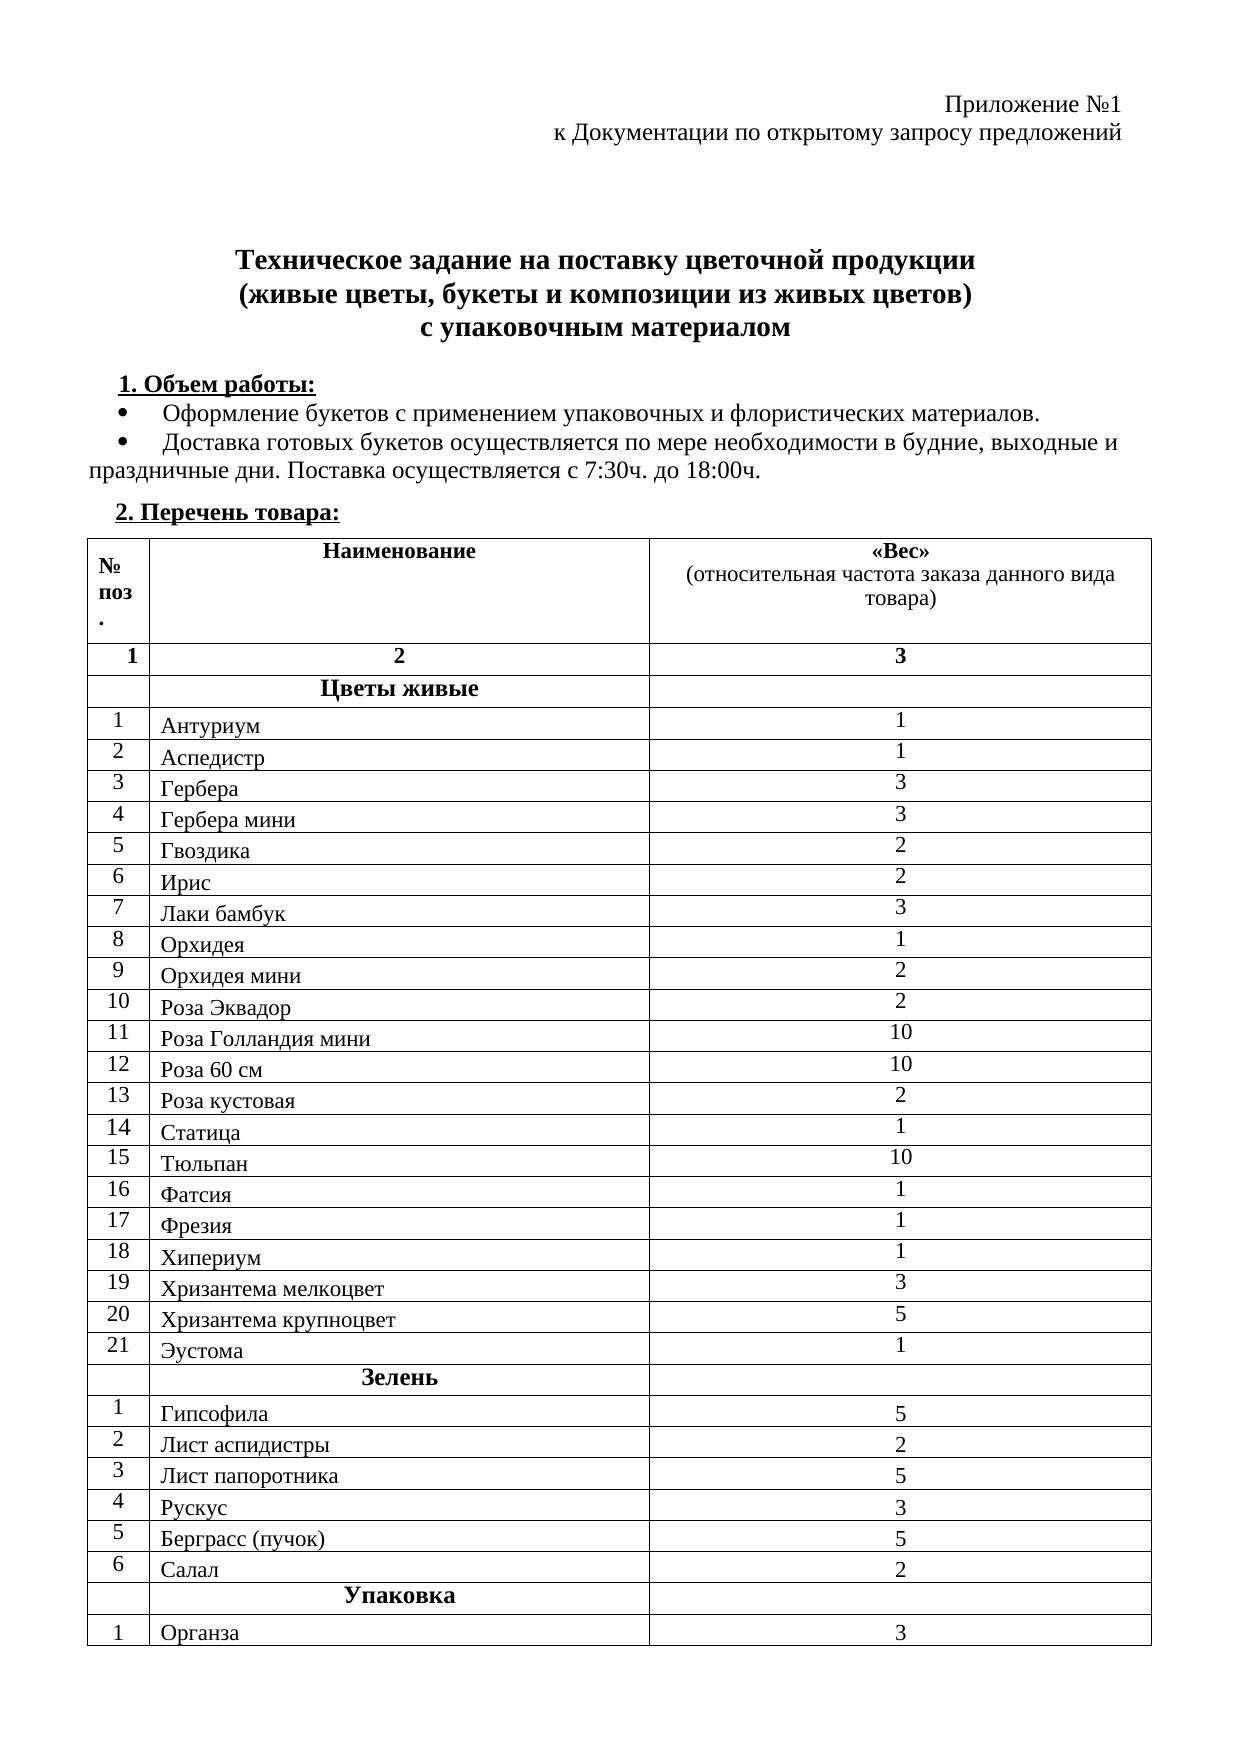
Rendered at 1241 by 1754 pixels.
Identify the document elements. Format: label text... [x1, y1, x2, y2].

table_cell [650, 1583, 1151, 1613]
table_cell 2 [650, 1083, 1151, 1113]
table_cell [650, 1365, 1151, 1395]
table_cell 6 [88, 865, 149, 895]
table_cell Роза Эквадор [150, 990, 649, 1020]
table_cell Упаковка [150, 1583, 649, 1613]
table_cell 7 [88, 896, 149, 926]
table_cell 3 [88, 1458, 149, 1488]
table_cell 2 [650, 833, 1151, 863]
table_cell 3 [650, 802, 1151, 832]
table_cell 3 [650, 644, 1151, 674]
table_cell Лист аспидистры [150, 1427, 649, 1457]
table_cell [88, 676, 149, 707]
table_cell 5 [88, 833, 149, 863]
table_cell 1 [88, 1396, 149, 1426]
table_cell 2 [650, 865, 1151, 895]
table_cell Тюльпан [150, 1146, 649, 1176]
table_cell 1 [650, 927, 1151, 957]
table_cell Зелень [150, 1365, 649, 1395]
table_cell Фрезия [150, 1208, 649, 1238]
table_cell 5 [650, 1396, 1151, 1426]
table_header «Вес» (относительная частота заказа данного вида товара) [650, 539, 1151, 643]
table_cell Лист папоротника [150, 1458, 649, 1488]
table_header Наименование [150, 539, 649, 643]
table_cell 1 [650, 1208, 1151, 1238]
table_cell Гипсофила [150, 1396, 649, 1426]
table_cell 16 [88, 1177, 149, 1207]
table_cell 2 [650, 1552, 1151, 1582]
table_cell 4 [88, 1490, 149, 1520]
table_cell 10 [650, 1021, 1151, 1051]
table_cell 5 [650, 1302, 1151, 1332]
table_cell Аспедистр [150, 740, 649, 770]
table_cell Роза кустовая [150, 1083, 649, 1113]
table_cell Рускус [150, 1490, 649, 1520]
table_cell 14 [88, 1115, 149, 1145]
text (живые цветы, букеты и композиции из живых цветов) [89, 276, 1122, 309]
table_cell 1 [650, 1240, 1151, 1270]
table_cell Цветы живые [150, 676, 649, 707]
table_header № поз. [88, 539, 149, 643]
table_cell 2 [650, 990, 1151, 1020]
table_cell 2 [650, 958, 1151, 988]
subtitle 1. Объем работы: [89, 369, 1122, 398]
table_cell Лаки бамбук [150, 896, 649, 926]
table_cell 4 [88, 802, 149, 832]
text Приложение №1 [531, 89, 1122, 117]
table_cell Хризантема мелкоцвет [150, 1271, 649, 1301]
table_cell [650, 676, 1151, 707]
list Оформление букетов с применением упаковочных и флористических материалов. [89, 398, 1122, 427]
table_cell Орхидея [150, 927, 649, 957]
table_cell Эустома [150, 1333, 649, 1363]
table_cell 5 [88, 1521, 149, 1551]
table_cell 1 [88, 708, 149, 738]
table_cell Органза [150, 1615, 649, 1645]
table_cell 1 [88, 1615, 149, 1645]
table_cell 3 [650, 1490, 1151, 1520]
table_cell 3 [650, 771, 1151, 801]
table_cell [88, 1583, 149, 1613]
table_cell 19 [88, 1271, 149, 1301]
text 2. Перечень товара: [89, 497, 1122, 526]
table_cell 20 [88, 1302, 149, 1332]
table_cell 6 [88, 1552, 149, 1582]
table_cell 2 [150, 644, 649, 674]
table_cell Антуриум [150, 708, 649, 738]
table_cell 8 [88, 927, 149, 957]
table_cell 1 [650, 1177, 1151, 1207]
table_cell 1 [88, 644, 149, 674]
table_cell 5 [650, 1458, 1151, 1488]
table_cell 10 [88, 990, 149, 1020]
table_cell 11 [88, 1021, 149, 1051]
table_cell 1 [650, 740, 1151, 770]
table_cell 2 [650, 1427, 1151, 1457]
table_cell 21 [88, 1333, 149, 1363]
table_cell 13 [88, 1083, 149, 1113]
table_cell Хризантема крупноцвет [150, 1302, 649, 1332]
table_cell Роза Голландия мини [150, 1021, 649, 1051]
table_cell [88, 1365, 149, 1395]
table_cell 3 [650, 1271, 1151, 1301]
table_cell 1 [650, 708, 1151, 738]
table_cell Роза 60 см [150, 1052, 649, 1082]
table_cell 18 [88, 1240, 149, 1270]
table_cell 12 [88, 1052, 149, 1082]
table_cell Берграсс (пучок) [150, 1521, 649, 1551]
table_cell Гербера мини [150, 802, 649, 832]
text Техническое задание на поставку цветочной продукции [89, 242, 1122, 276]
table_cell 3 [650, 896, 1151, 926]
table_cell Фатсия [150, 1177, 649, 1207]
table_cell Салал [150, 1552, 649, 1582]
table_cell 2 [88, 740, 149, 770]
table_cell Орхидея мини [150, 958, 649, 988]
table_cell 17 [88, 1208, 149, 1238]
table_cell 1 [650, 1115, 1151, 1145]
table_cell Гербера [150, 771, 649, 801]
table_cell Гвоздика [150, 833, 649, 863]
table_cell 5 [650, 1521, 1151, 1551]
table_cell Статица [150, 1115, 649, 1145]
table_cell 15 [88, 1146, 149, 1176]
list Доставка готовых букетов осуществляется по мере необходимости в будние, выходные и праздничные дни. Поставка осуществляется с 7:30ч. до 18:00ч. [89, 427, 1122, 484]
table_cell 3 [650, 1615, 1151, 1645]
table_cell 1 [650, 1333, 1151, 1363]
table_cell 10 [650, 1052, 1151, 1082]
table_cell 9 [88, 958, 149, 988]
text к Документации по открытому запросу предложений [531, 117, 1122, 146]
table_cell 2 [88, 1427, 149, 1457]
table_cell Ирис [150, 865, 649, 895]
table_cell 3 [88, 771, 149, 801]
table_cell 10 [650, 1146, 1151, 1176]
text с упаковочным материалом [89, 309, 1122, 343]
table_cell Хипериум [150, 1240, 649, 1270]
